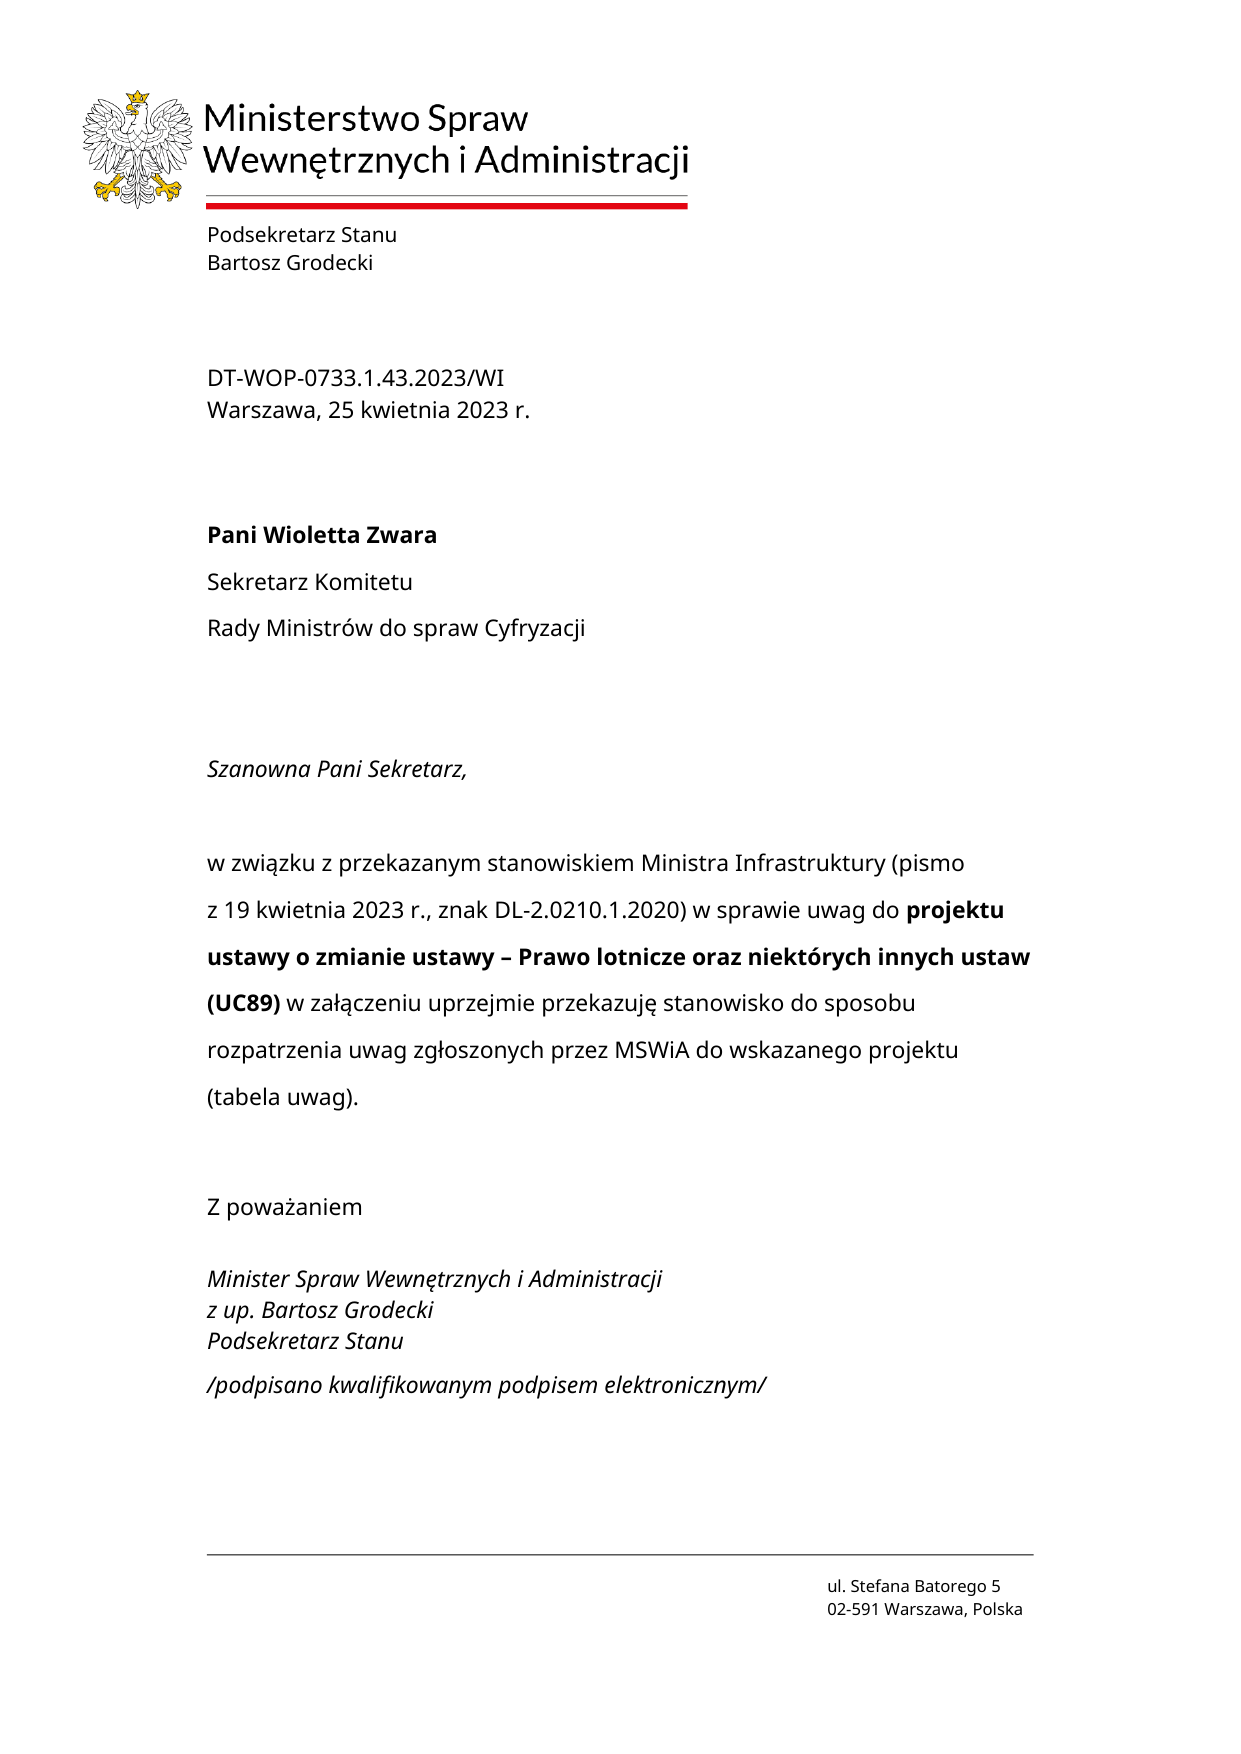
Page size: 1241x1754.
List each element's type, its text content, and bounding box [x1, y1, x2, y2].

text Rady Ministrów do spraw Cyfryzacji [207, 612, 1033, 643]
text Bartosz Grodecki [207, 248, 1033, 277]
text Pani Wioletta Zwara [207, 518, 1033, 550]
text Z poważaniem [207, 1190, 1033, 1222]
text Minister Spraw Wewnętrznych i Administracji z up. Bartosz Grodecki Podsekretarz Stanu [207, 1263, 1033, 1356]
picture [73, 80, 696, 216]
text Sekretarz Komitetu [207, 565, 1033, 597]
text Warszawa, 25 kwietnia 2023 r. [207, 393, 1033, 425]
text Podsekretarz Stanu [207, 220, 1033, 248]
text Szanowna Pani Sekretarz, [207, 753, 1033, 784]
text /podpisano kwalifikowanym podpisem elektronicznym/ [207, 1369, 1033, 1400]
text DT-WOP-0733.1.43.2023/WI [207, 362, 1033, 393]
text w związku z przekazanym stanowiskiem Ministra Infrastruktury (pismo z 19 kwietnia 2023 r., znak DL-2.0210.1.2020) w sprawie uwag do projektu ustawy o zmianie ustawy – Prawo lotnicze oraz niektórych innych ustaw (UC89) w załączeniu uprzejmie przekazuję stanowisko do sposobu rozpatrzenia uwag zgłoszonych przez MSWiA do wskazanego projektu (tabela uwag). [207, 847, 1033, 1112]
